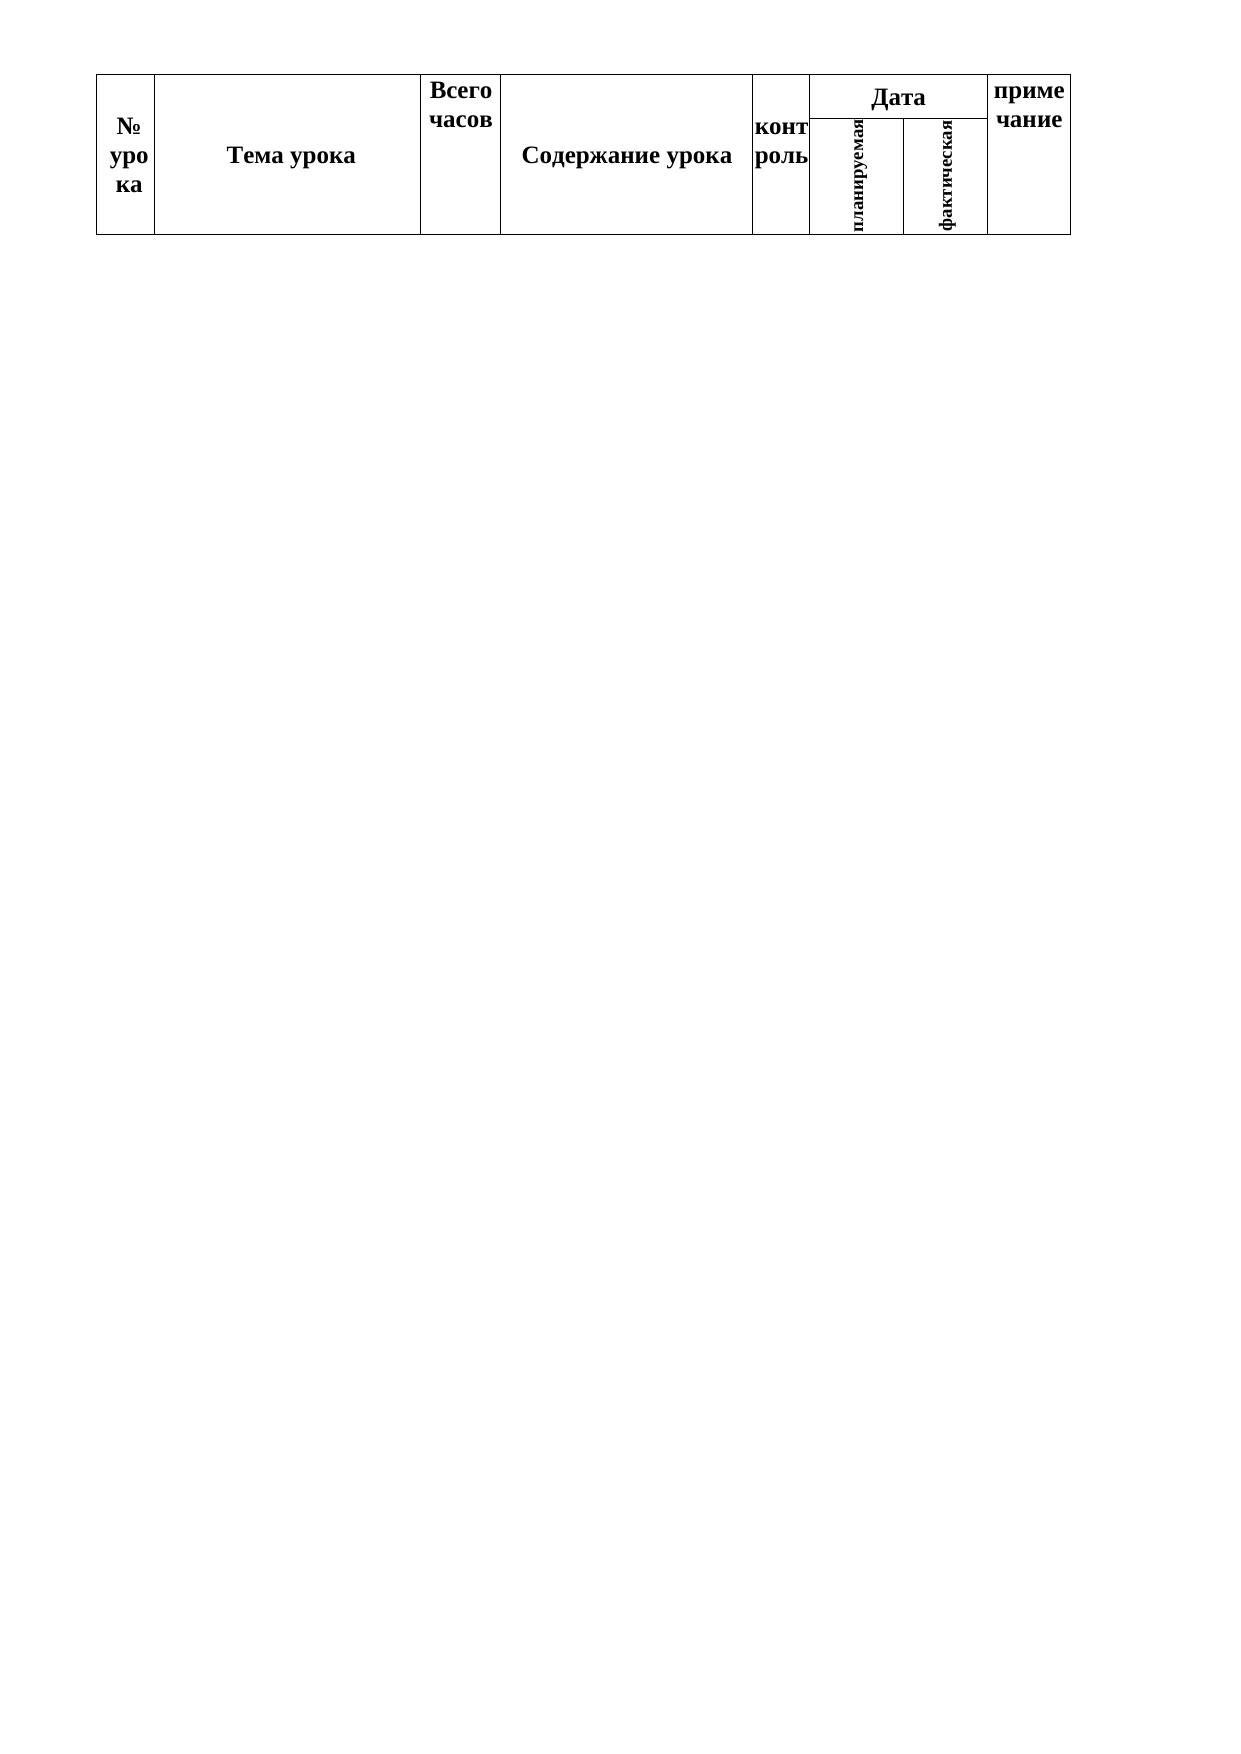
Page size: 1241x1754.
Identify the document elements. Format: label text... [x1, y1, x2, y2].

table_cell фактическая [904, 119, 987, 234]
table_header примечание [988, 75, 1070, 234]
table_header Содержание урока [501, 75, 752, 234]
table_cell планируемая [810, 119, 903, 234]
table_header контроль [753, 75, 809, 234]
table_header № уро ка [97, 75, 154, 234]
table_header Дата [810, 75, 987, 118]
table_header Всего часов [421, 75, 500, 234]
table_header Тема урока [155, 75, 420, 234]
